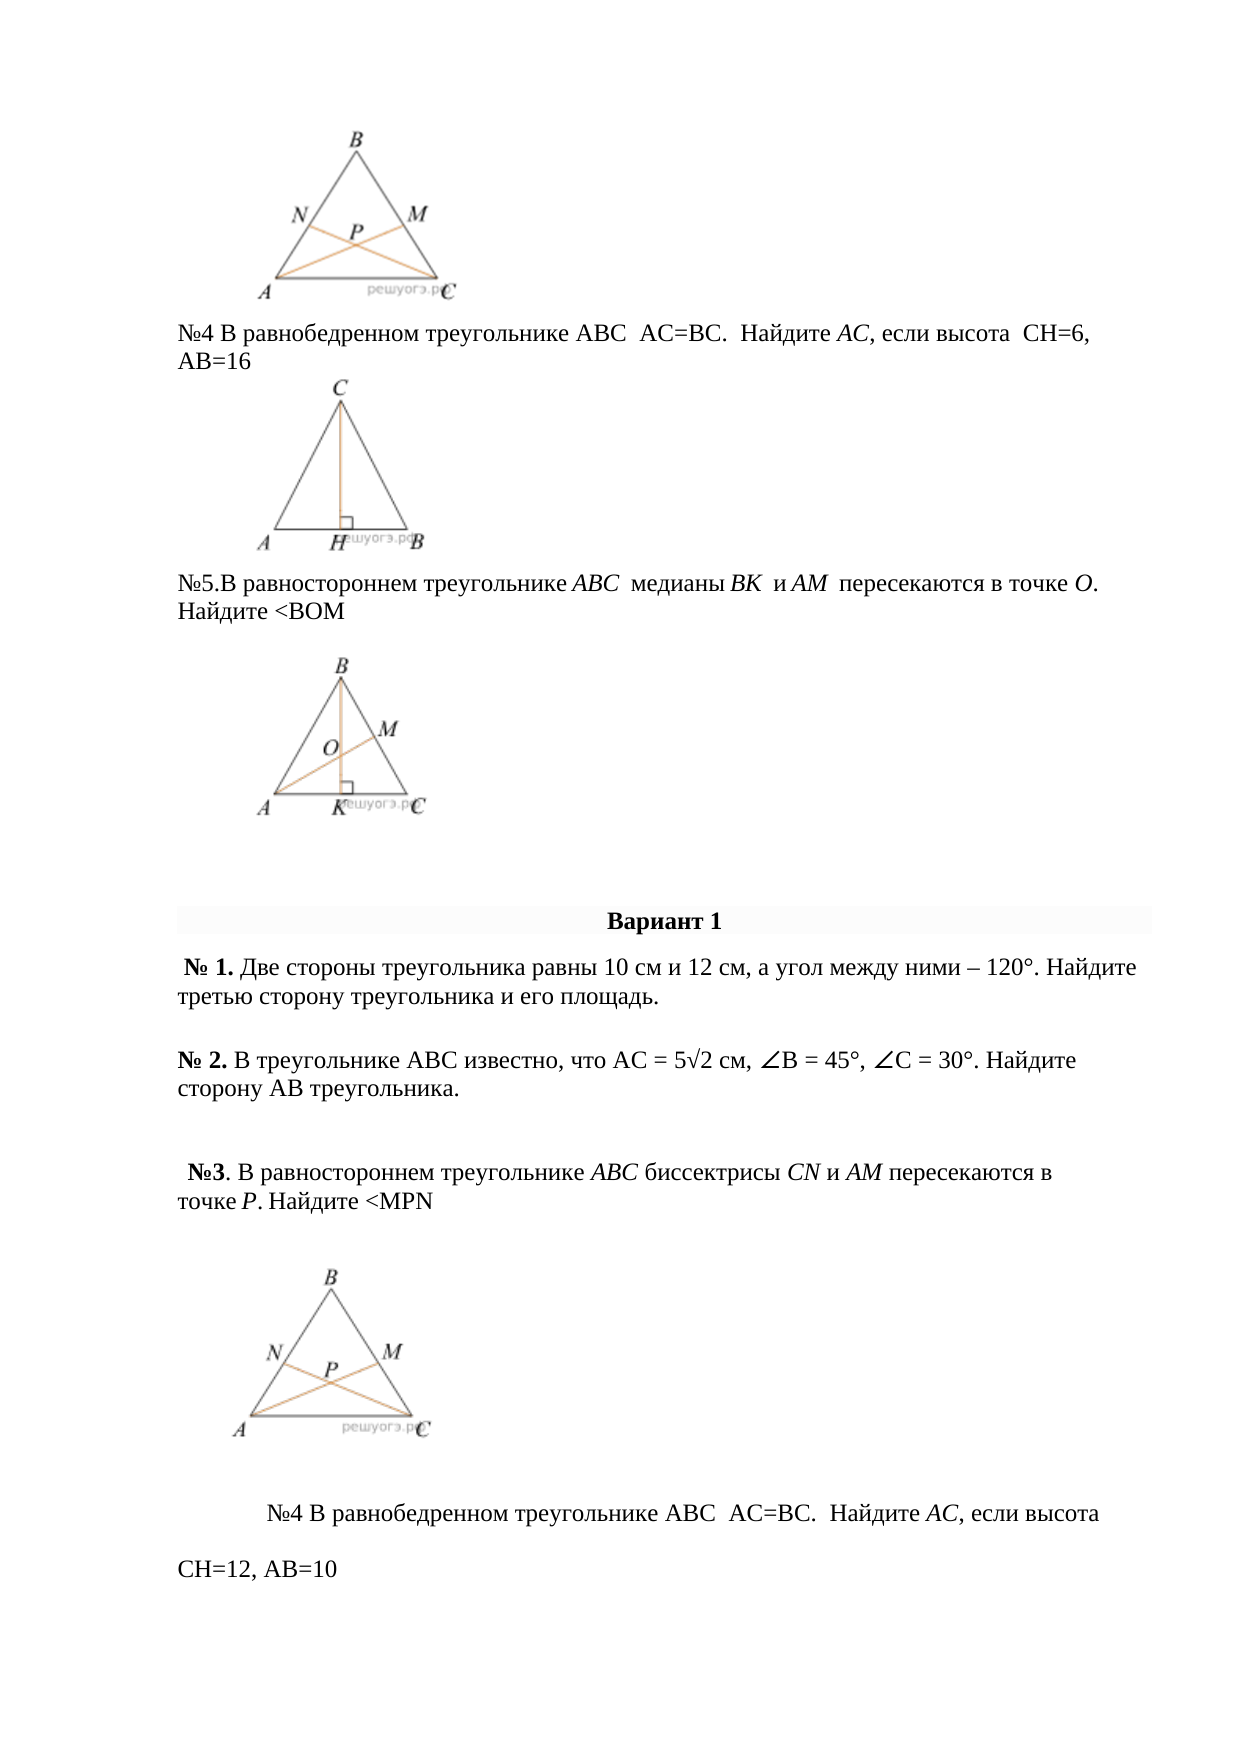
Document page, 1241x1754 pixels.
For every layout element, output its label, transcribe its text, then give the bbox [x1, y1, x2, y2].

text №4 В равнобедренном треугольнике АВС АС=ВС. Найдите AC, если высота СH=6, АВ=16 [177, 318, 1152, 375]
picture [252, 126, 462, 305]
text №4 В равнобедренном треугольнике АВС АС=ВС. Найдите AC, если высота СH=12, АВ=10 [177, 1472, 1152, 1583]
text №3. В равностороннем треугольнике ABC биссектрисы CN и AM пересекаются в точке P. Найдите <МРN [177, 1157, 1152, 1215]
text № 2. В треугольнике ABC известно, что AC = 5√2 см, ∠B = 45°, ∠C = 30°. Найдите сторону AB треугольника. [177, 1043, 1152, 1128]
picture [252, 375, 429, 554]
picture [227, 1265, 437, 1443]
text Вариант 1 [177, 906, 1152, 934]
picture [252, 653, 432, 820]
text № 1. Две стороны треугольника равны 10 см и 12 см, а угол между ними – 120°. Найдите третью сторону треугольника и его площадь. [177, 952, 1152, 1038]
text №5.В равностороннем треугольнике ABC медианы BK и AM пересекаются в точке O. Найдите <BOM [177, 568, 1152, 625]
